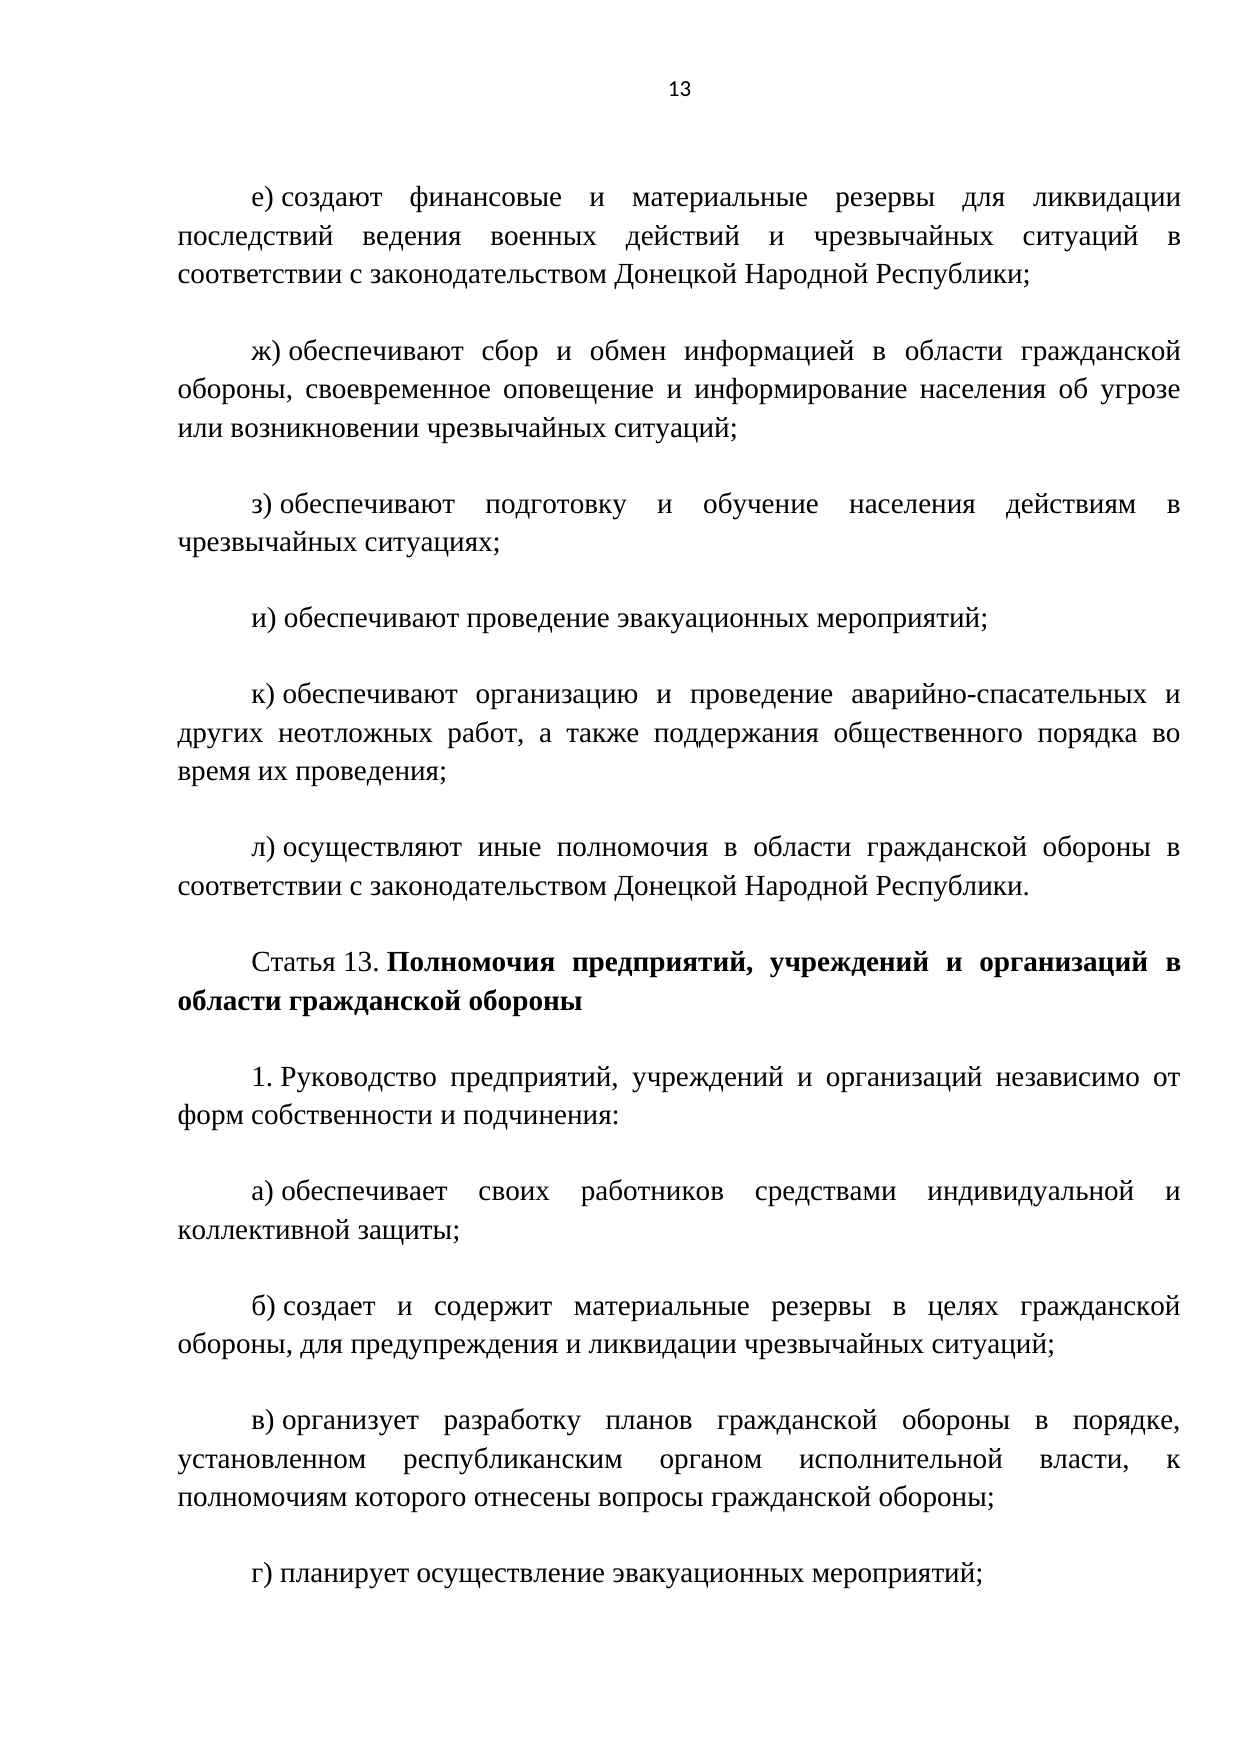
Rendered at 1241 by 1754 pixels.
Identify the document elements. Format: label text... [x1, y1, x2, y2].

text ж) обеспечивают сбор и обмен информацией в области гражданской обороны, своевременное оповещение и информирование населения об угрозе или возникновении чрезвычайных ситуаций; [177, 405, 1181, 443]
text л) осуществляют иные полномочия в области гражданской обороны в соответствии с законодательством Донецкой Народной Республики. [177, 829, 1181, 902]
text б) создает и содержит материальные резервы в целях гражданской обороны, для предупреждения и ликвидации чрезвычайных ситуаций; [177, 1288, 1181, 1360]
text а) обеспечивает своих работников средствами индивидуальной и коллективной защиты; [177, 1173, 1181, 1245]
text Статья 13. Полномочия предприятий, учреждений и организаций в области гражданской обороны [177, 944, 1181, 1016]
text ж) обеспечивают сбор и обмен информацией в области гражданской обороны, своевременное оповещение и информирование населения об угрозе или возникновении чрезвычайных ситуаций; [177, 333, 1181, 371]
text г) планирует осуществление эвакуационных мероприятий; [177, 1556, 1181, 1589]
text е) создают финансовые и материальные резервы для ликвидации последствий ведения военных действий и чрезвычайных ситуаций в соответствии с законодательством Донецкой Народной Республики; [177, 179, 1181, 290]
text к) обеспечивают организацию и проведение аварийно-спасательных и других неотложных работ, а также поддержания общественного порядка во время их проведения; [177, 676, 1181, 787]
text 1. Руководство предприятий, учреждений и организаций независимо от форм собственности и подчинения: [177, 1059, 1181, 1131]
text з) обеспечивают подготовку и обучение населения действиям в чрезвычайных ситуациях; [177, 486, 1181, 558]
text в) организует разработку планов гражданской обороны в порядке, установленном республиканским органом исполнительной власти, к полномочиям которого отнесены вопросы гражданской обороны; [177, 1402, 1181, 1513]
text и) обеспечивают проведение эвакуационных мероприятий; [177, 600, 1181, 634]
